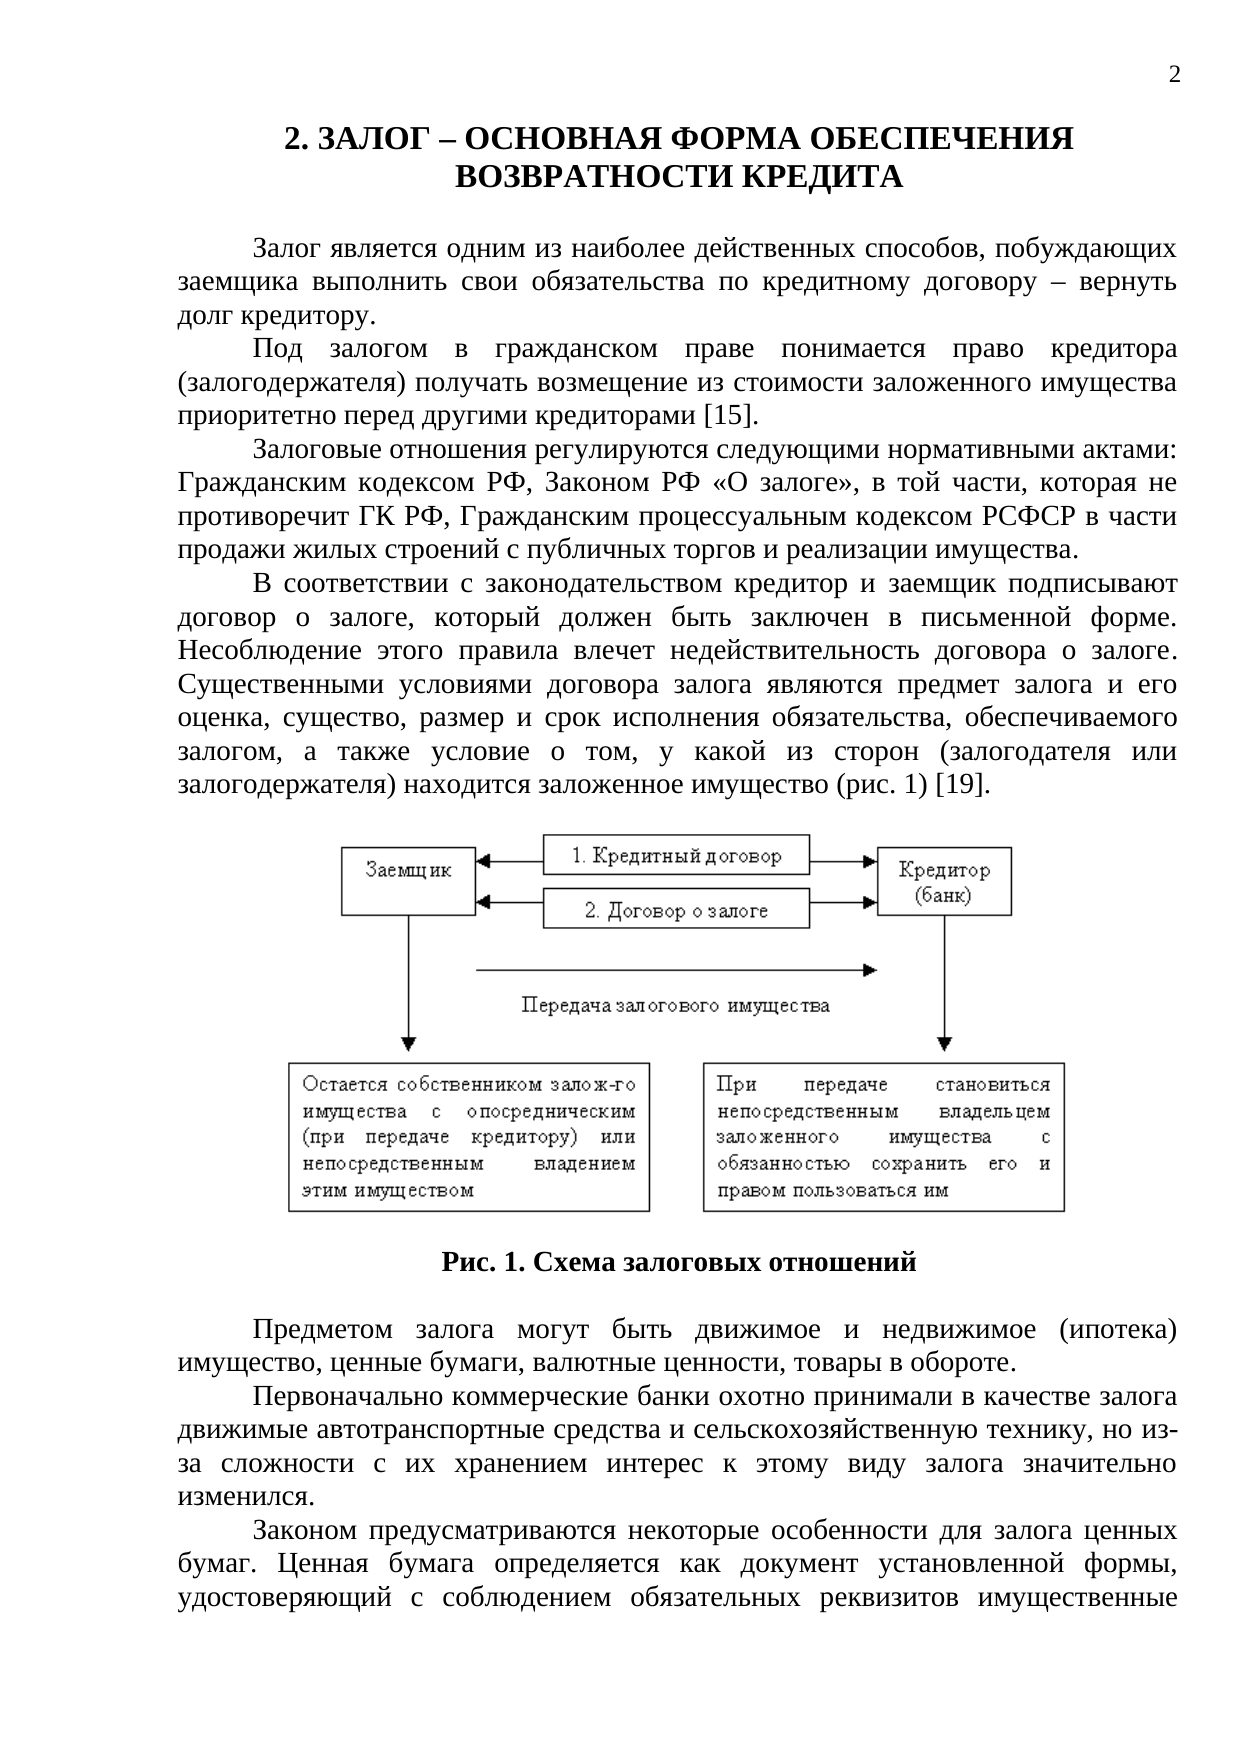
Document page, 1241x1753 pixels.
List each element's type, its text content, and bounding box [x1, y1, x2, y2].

text Первоначально коммерческие банки охотно принимали в качестве залога движимые автотранспортные средства и сельскохозяйственную технику, но из-за сложности с их хранением интерес к этому виду залога значительно изменился. [177, 1378, 1178, 1512]
subtitle Рис. 1. Схема залоговых отношений [177, 1244, 1181, 1277]
text Залог является одним из наиболее действенных способов, побуждающих заемщика выполнить свои обязательства по кредитному договору – вернуть долг кредитору. [177, 230, 1178, 330]
text 2. Залог – основная форма обеспечения возвратности кредита [177, 118, 1181, 195]
text В соответствии с законодательством кредитор и заемщик подписывают договор о залоге, который должен быть заключен в письменной форме. Несоблюдение этого правила влечет недействительность договора о залоге. Существенными условиями договора залога являются предмет залога и его оценка, существо, размер и срок исполнения обязательства, обеспечиваемого залогом, а также условие о том, у какой из сторон (залогодателя или залогодержателя) находится заложенное имущество (рис. 1) [19]. [177, 565, 1178, 800]
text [177, 1512, 1178, 1613]
picture [287, 833, 1068, 1215]
text Предметом залога могут быть движимое и недвижимое (ипотека) имущество, ценные бумаги, валютные ценности, товары в обороте. [177, 1311, 1178, 1378]
text Залоговые отношения регулируются следующими нормативными актами: Гражданским кодексом РФ, Законом РФ «О залоге», в той части, которая не противоречит ГК РФ, Гражданским процессуальным кодексом РСФСР в части продажи жилых строений с публичных торгов и реализации имущества. [177, 431, 1178, 565]
text Под залогом в гражданском праве понимается право кредитора (залогодержателя) получать возмещение из стоимости заложенного имущества приоритетно перед другими кредиторами [15]. [177, 330, 1178, 431]
